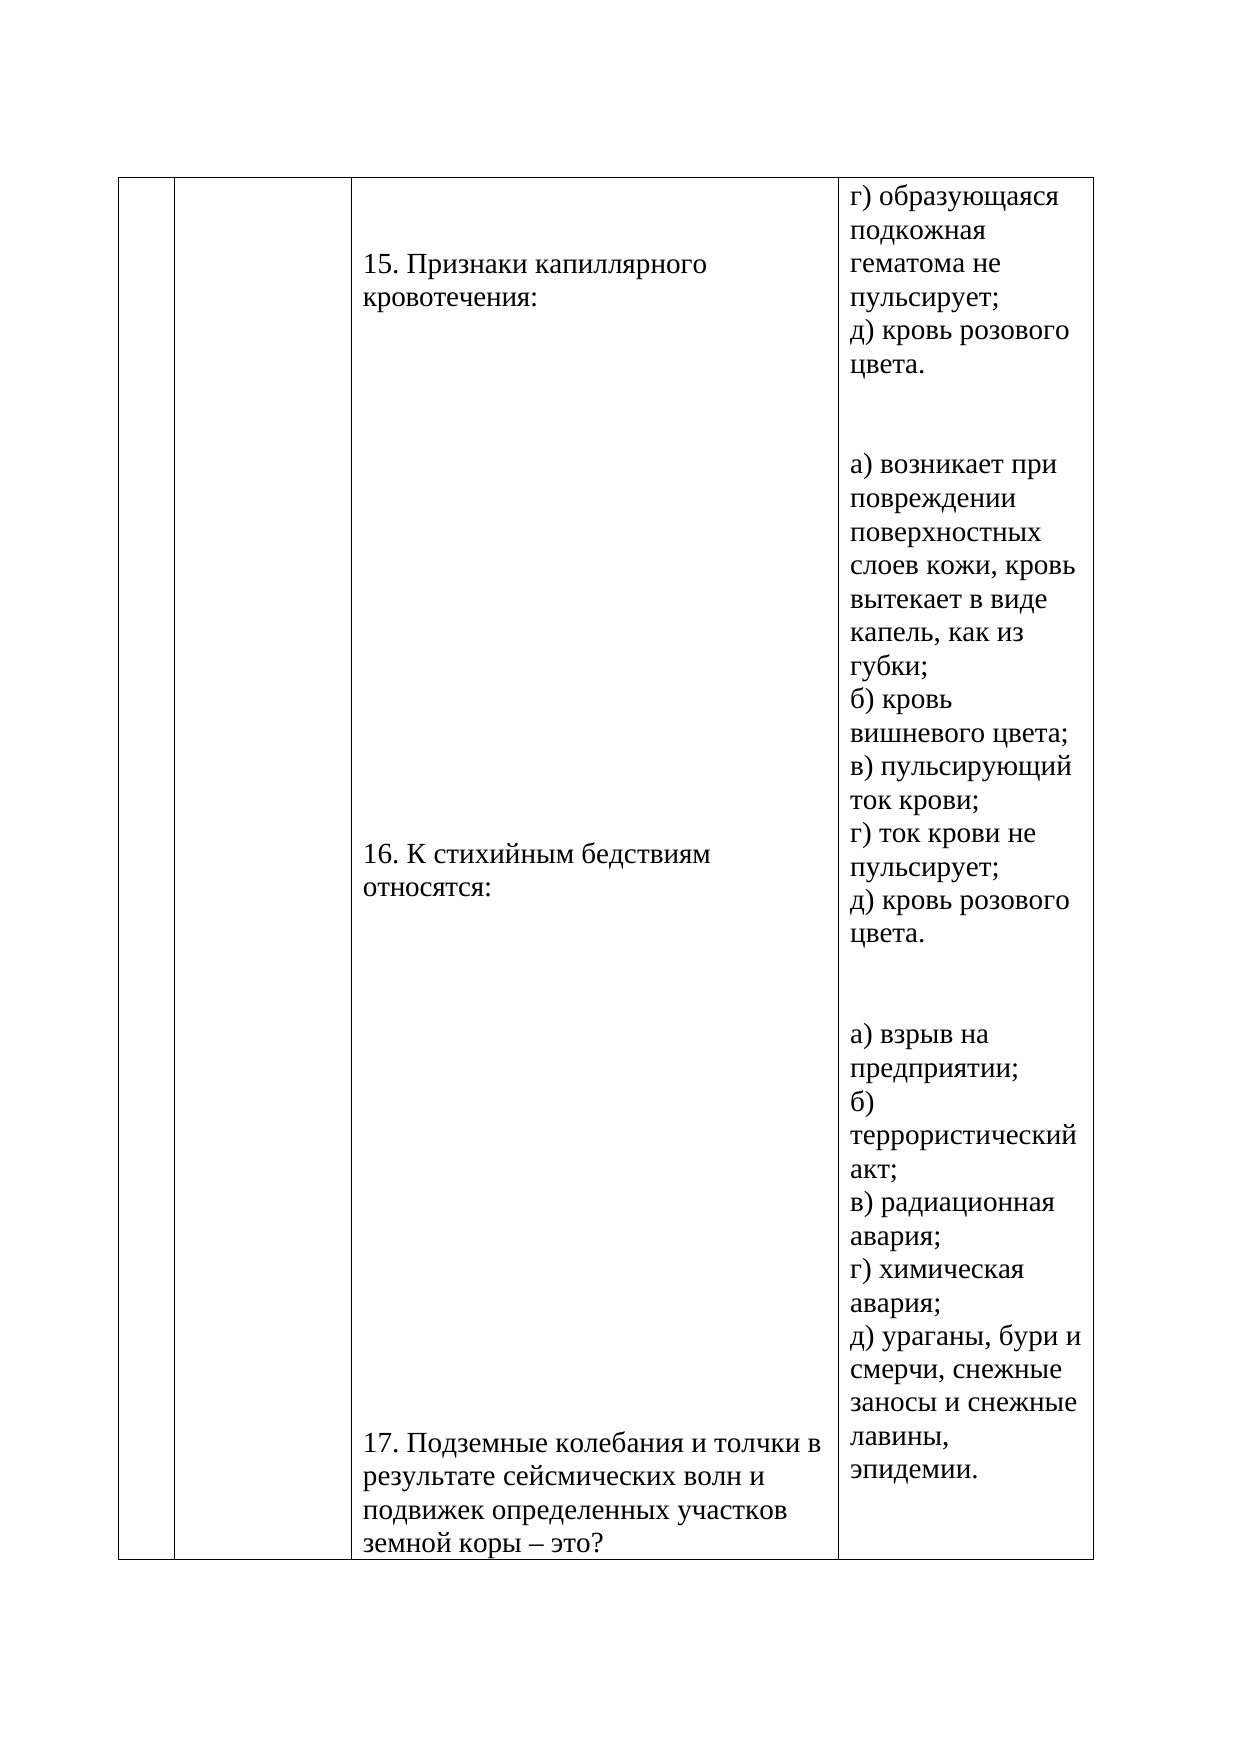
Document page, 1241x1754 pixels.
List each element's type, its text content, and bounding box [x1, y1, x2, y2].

table_cell 1 [119, 178, 174, 1559]
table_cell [839, 178, 1093, 1559]
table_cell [352, 178, 838, 1559]
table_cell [175, 178, 351, 1559]
